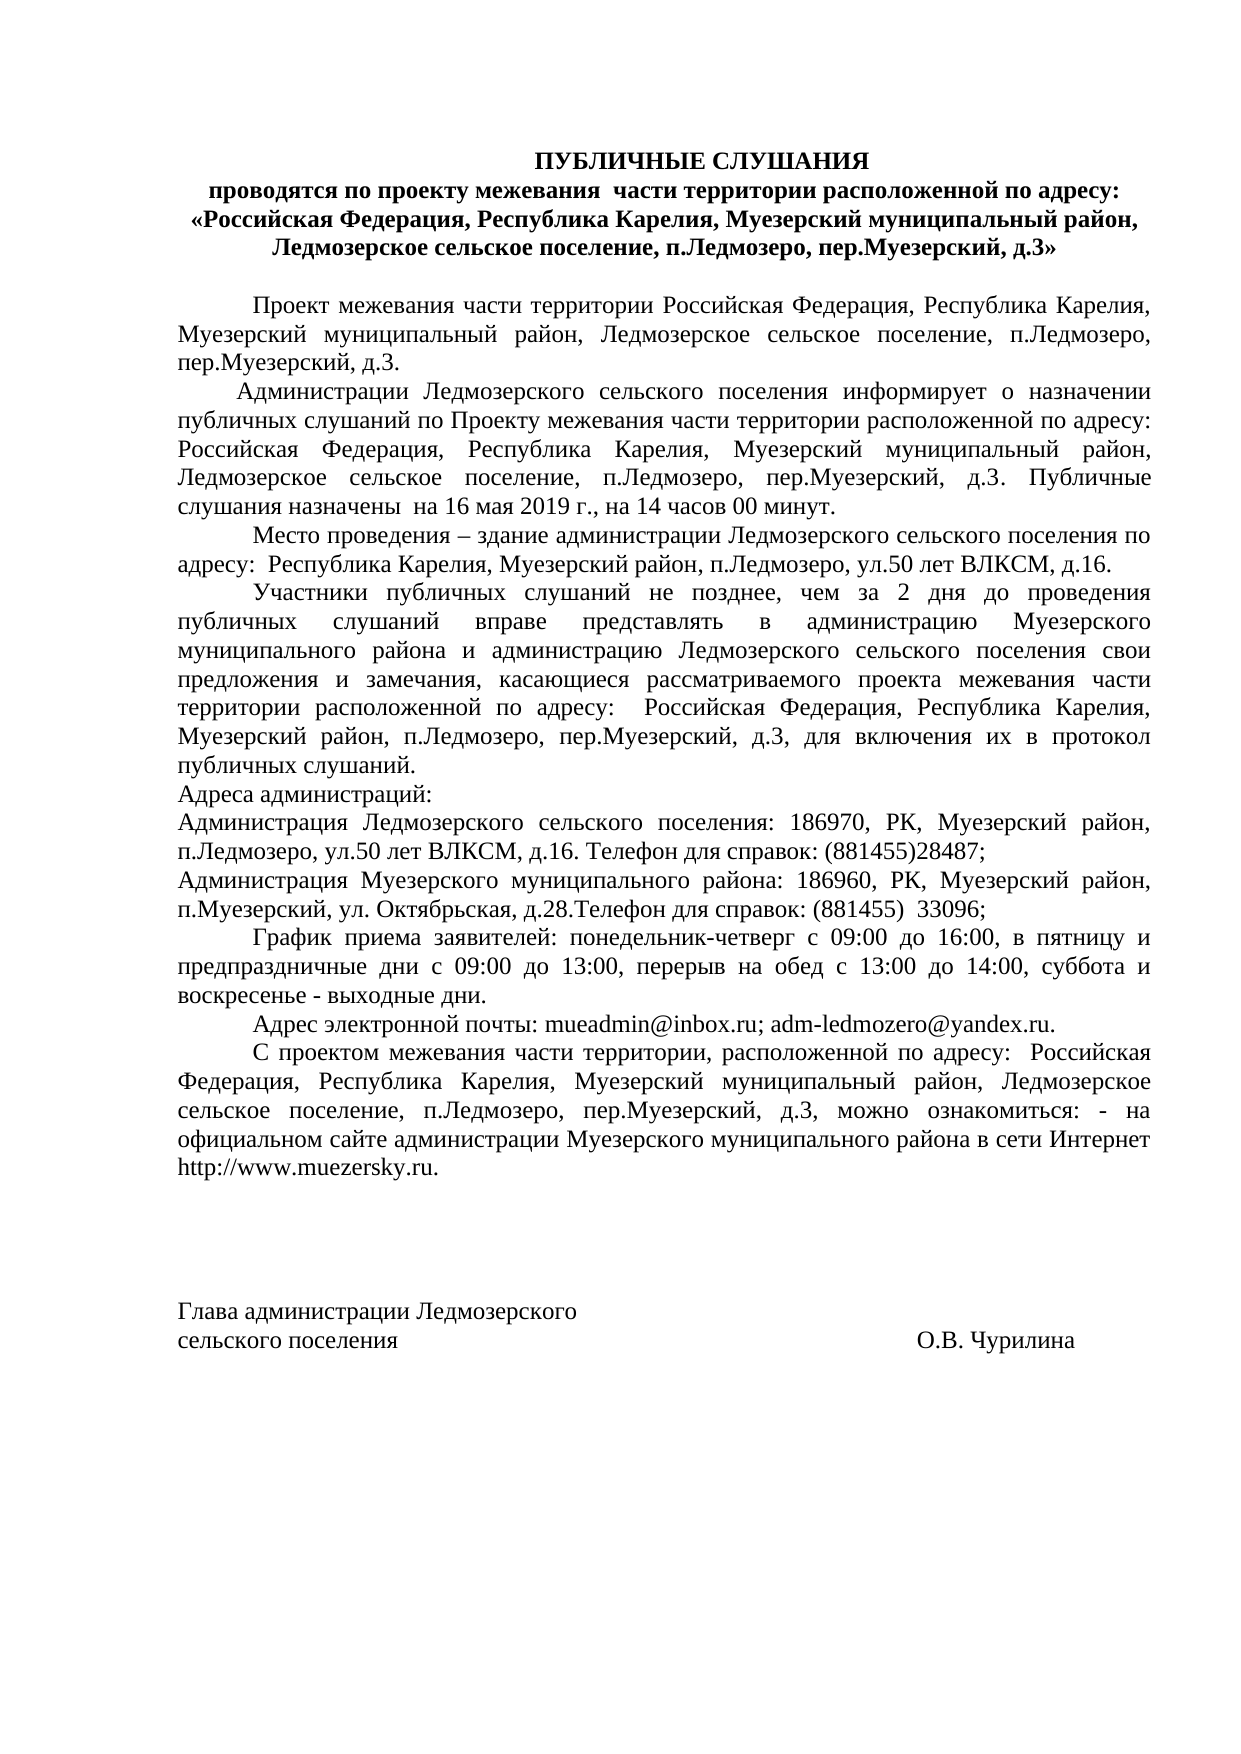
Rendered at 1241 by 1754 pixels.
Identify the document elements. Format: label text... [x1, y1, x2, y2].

text Глава администрации Ледмозерского [177, 1296, 1152, 1325]
text Место проведения – здание администрации Ледмозерского сельского поселения по адресу: Республика Карелия, Муезерский район, п.Ледмозеро, ул.50 лет ВЛКСМ, д.16. [177, 520, 1152, 577]
text проводятся по проекту межевания части территории расположенной по адресу: «Российская Федерация, Республика Карелия, Муезерский муниципальный район, Ледмозерское сельское поселение, п.Ледмозеро, пер.Муезерский, д.3» [177, 175, 1152, 261]
text Проект межевания части территории Российская Федерация, Республика Карелия, Муезерский муниципальный район, Ледмозерское сельское поселение, п.Ледмозеро, пер.Муезерский, д.3. [177, 290, 1152, 376]
text ПУБЛИЧНЫЕ СЛУШАНИЯ [177, 146, 1152, 175]
text Участники публичных слушаний не позднее, чем за 2 дня до проведения публичных слушаний вправе представлять в администрацию Муезерского муниципального района и администрацию Ледмозерского сельского поселения свои предложения и замечания, касающиеся рассматриваемого проекта межевания части территории расположенной по адресу: Российская Федерация, Республика Карелия, Муезерский район, п.Ледмозеро, пер.Муезерский, д.3, для включения их в протокол публичных слушаний. [177, 577, 1152, 779]
text сельского поселения О.В. Чурилина [177, 1325, 1152, 1354]
text Администрация Ледмозерского сельского поселения: 186970, РК, Муезерский район, п.Ледмозеро, ул.50 лет ВЛКСМ, д.16. Телефон для справок: (881455)28487; [177, 807, 1152, 865]
text Адреса администраций: [177, 779, 1152, 807]
text График приема заявителей: понедельник-четверг с 09:00 до 16:00, в пятницу и предпраздничные дни с 09:00 до 13:00, перерыв на обед с 13:00 до 14:00, суббота и воскресенье - выходные дни. [177, 922, 1152, 1009]
text Администрации Ледмозерского сельского поселения информирует о назначении публичных слушаний по Проекту межевания части территории расположенной по адресу: Российская Федерация, Республика Карелия, Муезерский муниципальный район, Ледмозерское сельское поселение, п.Ледмозеро, пер.Муезерский, д.3. Публичные слушания назначены на 16 мая 2019 г., на 14 часов 00 минут. [177, 376, 1152, 520]
text С проектом межевания части территории, расположенной по адресу: Российская Федерация, Республика Карелия, Муезерский муниципальный район, Ледмозерское сельское поселение, п.Ледмозеро, пер.Муезерский, д.3, можно ознакомиться: - на официальном сайте администрации Муезерского муниципального района в сети Интернет http://www.muezersky.ru. [177, 1037, 1152, 1181]
text Адрес электронной почты: mueadmin@inbox.ru; adm-ledmozero@yandex.ru. [177, 1009, 1152, 1037]
text Администрация Муезерского муниципального района: 186960, РК, Муезерский район, п.Муезерский, ул. Октябрьская, д.28.Телефон для справок: (881455) 33096; [177, 865, 1152, 922]
